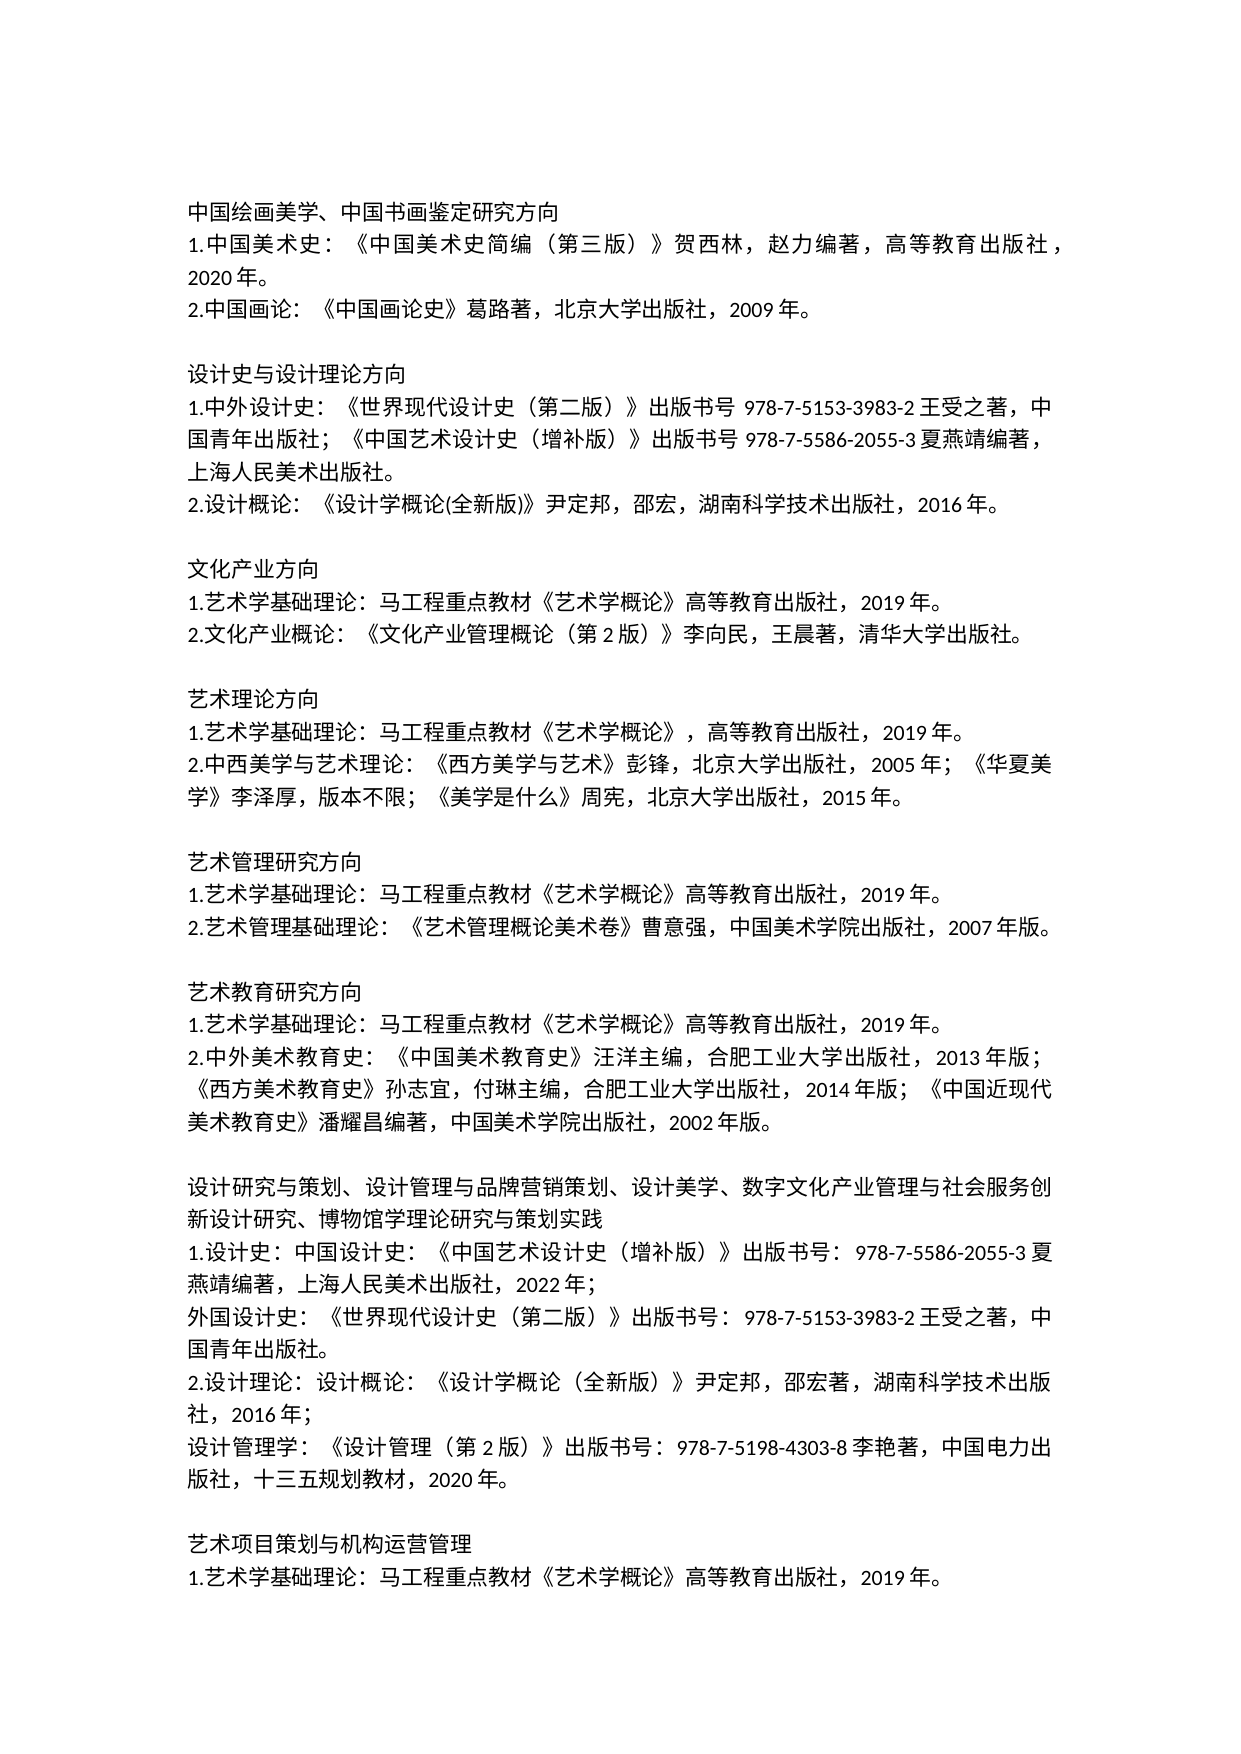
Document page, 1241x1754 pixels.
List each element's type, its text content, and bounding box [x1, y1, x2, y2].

text 1.中外设计史：《世界现代设计史（第二版）》出版书号978-7-5153-3983-2王受之著，中国青年出版社；《中国艺术设计史（增补版）》出版书号978-7-5586-2055-3夏燕靖编著，上海人民美术出版社。 [187, 389, 1053, 487]
text 2.设计理论：设计概论：《设计学概论（全新版）》尹定邦，邵宏著，湖南科学技术出版社，2016年； [187, 1364, 1053, 1429]
text 设计管理学：《设计管理（第2版）》出版书号：978-7-5198-4303-8李艳著，中国电力出版社，十三五规划教材，2020年。 [187, 1429, 1053, 1494]
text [187, 227, 1053, 292]
text 1.艺术学基础理论：马工程重点教材《艺术学概论》高等教育出版社，2019年。 [187, 1007, 1053, 1039]
text 1.艺术学基础理论：马工程重点教材《艺术学概论》高等教育出版社，2019年。 [187, 584, 1053, 617]
text 2.艺术管理基础理论：《艺术管理概论美术卷》曹意强，中国美术学院出版社，2007年版。 [187, 909, 1053, 942]
text 文化产业方向 [187, 552, 1053, 584]
text 中国绘画美学、中国书画鉴定研究方向 [187, 194, 1053, 227]
text 艺术理论方向 [187, 682, 1053, 714]
text 2.中外美术教育史：《中国美术教育史》汪洋主编，合肥工业大学出版社，2013年版；《西方美术教育史》孙志宜，付琳主编，合肥工业大学出版社，2014年版；《中国近现代美术教育史》潘耀昌编著，中国美术学院出版社，2002年版。 [187, 1039, 1053, 1137]
text 设计史与设计理论方向 [187, 357, 1053, 389]
text 2.设计概论：《设计学概论(全新版)》尹定邦，邵宏，湖南科学技术出版社，2016年。 [187, 487, 1053, 519]
text 1.艺术学基础理论：马工程重点教材《艺术学概论》高等教育出版社，2019年。 [187, 877, 1053, 909]
text 2.中西美学与艺术理论：《西方美学与艺术》彭锋，北京大学出版社，2005年；《华夏美学》李泽厚，版本不限；《美学是什么》周宪，北京大学出版社，2015年。 [187, 747, 1053, 812]
text 1.艺术学基础理论：马工程重点教材《艺术学概论》，高等教育出版社，2019年。 [187, 714, 1053, 747]
text 1.艺术学基础理论：马工程重点教材《艺术学概论》高等教育出版社，2019年。 [187, 1559, 1053, 1592]
text 2.文化产业概论：《文化产业管理概论（第2版）》李向民，王晨著，清华大学出版社。 [187, 617, 1053, 649]
text 艺术教育研究方向 [187, 974, 1053, 1007]
text 1.设计史：中国设计史：《中国艺术设计史（增补版）》出版书号：978-7-5586-2055-3夏燕靖编著，上海人民美术出版社，2022年； [187, 1234, 1053, 1299]
text 外国设计史：《世界现代设计史（第二版）》出版书号：978-7-5153-3983-2王受之著，中国青年出版社。 [187, 1299, 1053, 1364]
text 设计研究与策划、设计管理与品牌营销策划、设计美学、数字文化产业管理与社会服务创新设计研究、博物馆学理论研究与策划实践 [187, 1169, 1053, 1234]
text 艺术管理研究方向 [187, 844, 1053, 877]
text 2.中国画论：《中国画论史》葛路著，北京大学出版社，2009年。 [187, 292, 1053, 324]
text 艺术项目策划与机构运营管理 [187, 1527, 1053, 1559]
